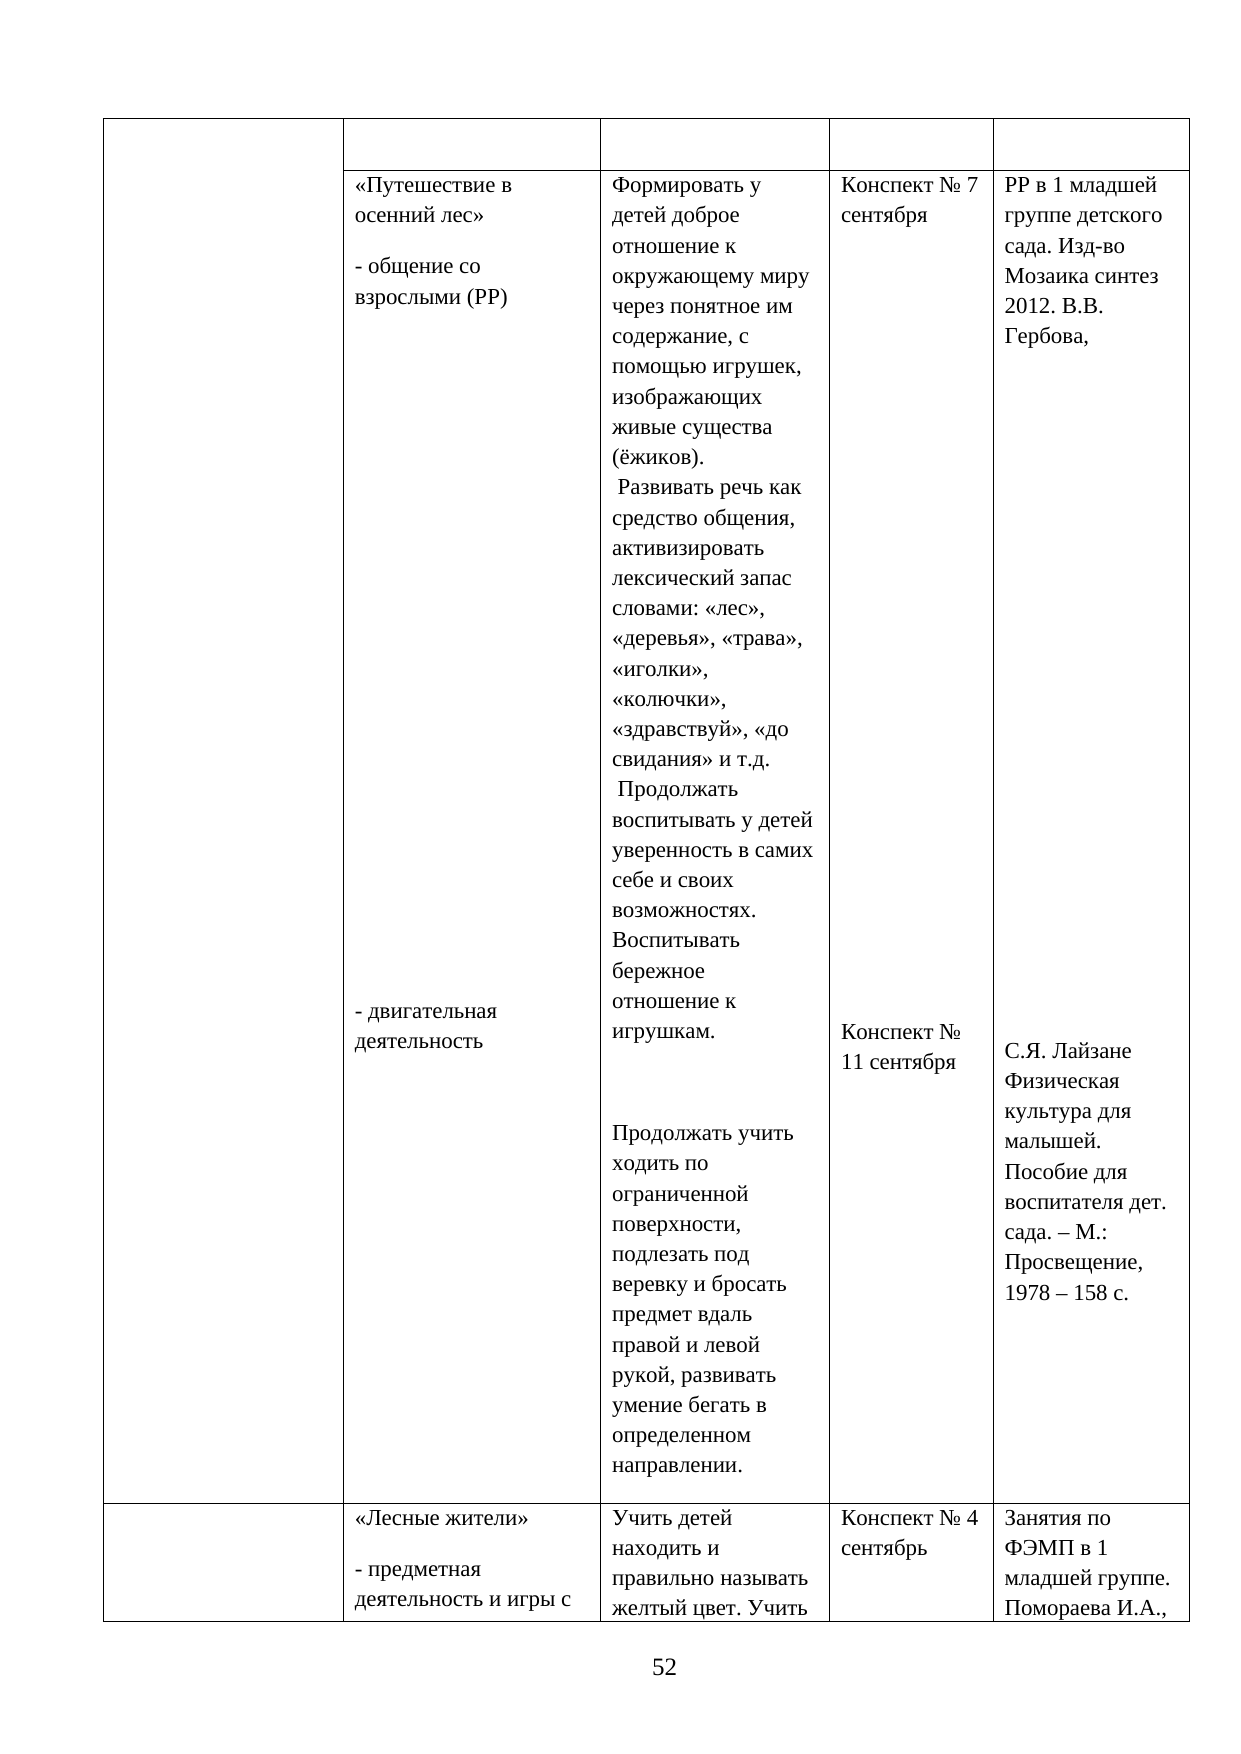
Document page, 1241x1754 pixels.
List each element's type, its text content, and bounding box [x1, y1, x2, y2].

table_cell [994, 119, 1189, 170]
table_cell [994, 1504, 1189, 1621]
table_cell [104, 1504, 343, 1621]
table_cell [601, 1504, 829, 1621]
table_cell Формировать у детей доброе отношение к окружающему миру через понятное им содержание, с помощью игрушек, изображающих живые существа (ёжиков). Развивать речь как средство общения, активизировать лексический запас словами: «лес», «деревья», «трава», «иголки», «колючки», «здравствуй», «до свидания» и т.д. Продолжать воспитывать у детей уверенность в самих себе и своих возможностях. Воспитывать бережное отношение к игрушкам. Продолжать учить ходить по ограниченной поверхности, подлезать под веревку и бросать предмет вдаль правой и левой рукой, развивать умение бегать в определенном направлении. [601, 171, 829, 1502]
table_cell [344, 119, 600, 170]
table_cell РР в 1 младшей группе детского сада. Изд-во Мозаика синтез 2012. В.В. Гербова, С.Я. Лайзане Физическая культура для малышей. Пособие для воспитателя дет. сада. – М.: Просвещение, 1978 – 158 с. [994, 171, 1189, 1502]
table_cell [830, 119, 993, 170]
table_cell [344, 1504, 600, 1621]
table_cell «Путешествие в осенний лес» - общение со взрослыми (РР) - двигательная деятельность [344, 171, 600, 1502]
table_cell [830, 1504, 993, 1621]
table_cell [601, 119, 829, 170]
table_cell Конспект № 7 сентября Конспект № 11 сентября [830, 171, 993, 1502]
